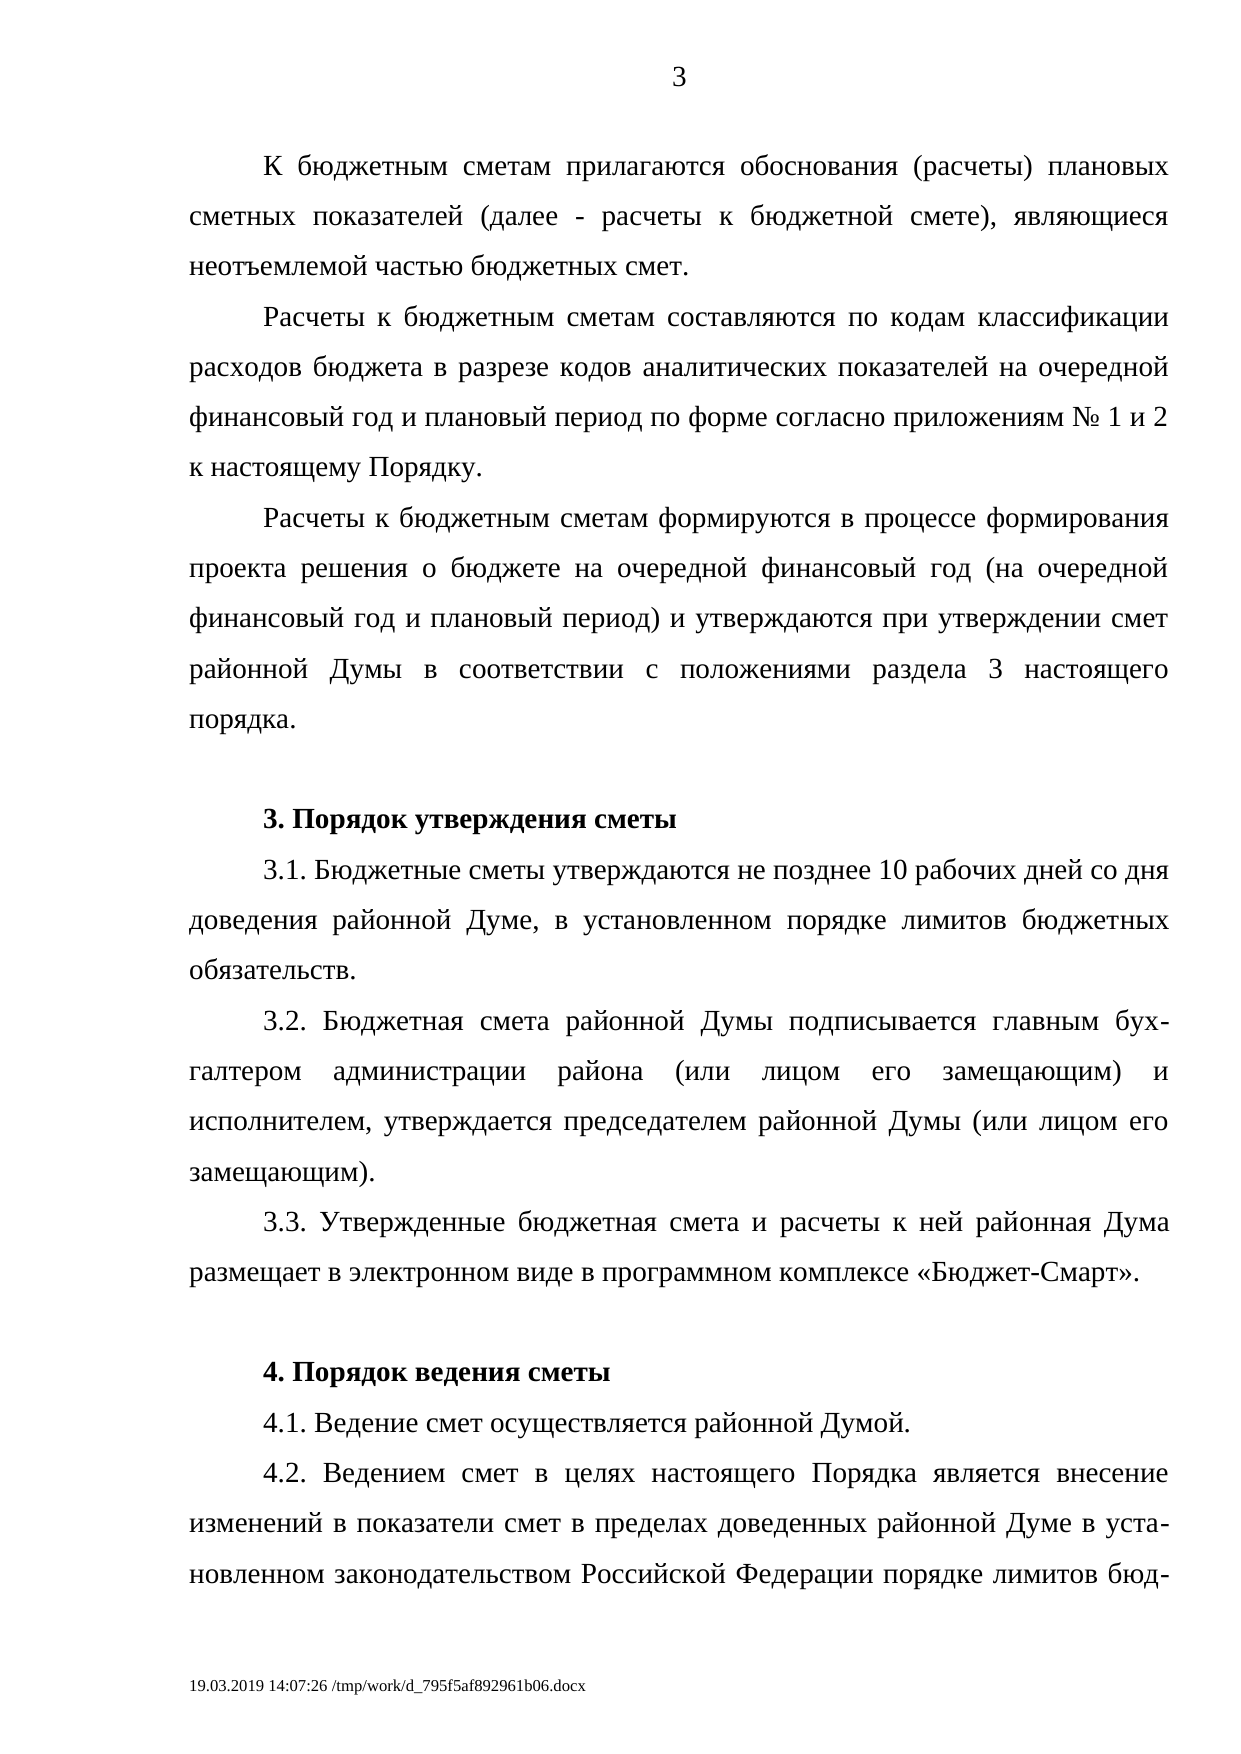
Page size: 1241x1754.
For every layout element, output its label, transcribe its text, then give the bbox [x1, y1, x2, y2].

text 4.1. Ведение смет осуществляется районной Думой. [189, 1405, 1169, 1438]
text 3.2. Бюджетная смета районной Думы подписывается главным бухгалтером администрации района (или лицом его замещающим) и исполнителем, утверждается председателем районной Думы (или лицом его замещающим). [189, 1003, 1169, 1187]
text К бюджетным сметам прилагаются обоснования (расчеты) плановых сметных показателей (далее - расчеты к бюджетной смете), являющиеся неотъемлемой частью бюджетных смет. [189, 148, 1169, 282]
text 3.3. Утвержденные бюджетная смета и расчеты к ней районная Дума размещает в электронном виде в программном комплексе «Бюджет-Смарт». [189, 1204, 1169, 1288]
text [189, 1455, 1169, 1589]
text Расчеты к бюджетным сметам формируются в процессе формирования проекта решения о бюджете на очередной финансовый год (на очередной финансовый год и плановый период) и утверждаются при утверждении смет районной Думы в соответствии с положениями раздела 3 настоящего порядка. [189, 500, 1169, 735]
text 3. Порядок утверждения сметы [189, 801, 1169, 835]
text 4. Порядок ведения сметы [189, 1354, 1169, 1388]
text 3.1. Бюджетные сметы утверждаются не позднее 10 рабочих дней со дня доведения районной Думе, в установленном порядке лимитов бюджетных обязательств. [189, 852, 1169, 986]
text Расчеты к бюджетным сметам составляются по кодам классификации расходов бюджета в разрезе кодов аналитических показателей на очередной финансовый год и плановый период по форме согласно приложениям № 1 и 2 к настоящему Порядку. [189, 299, 1169, 483]
